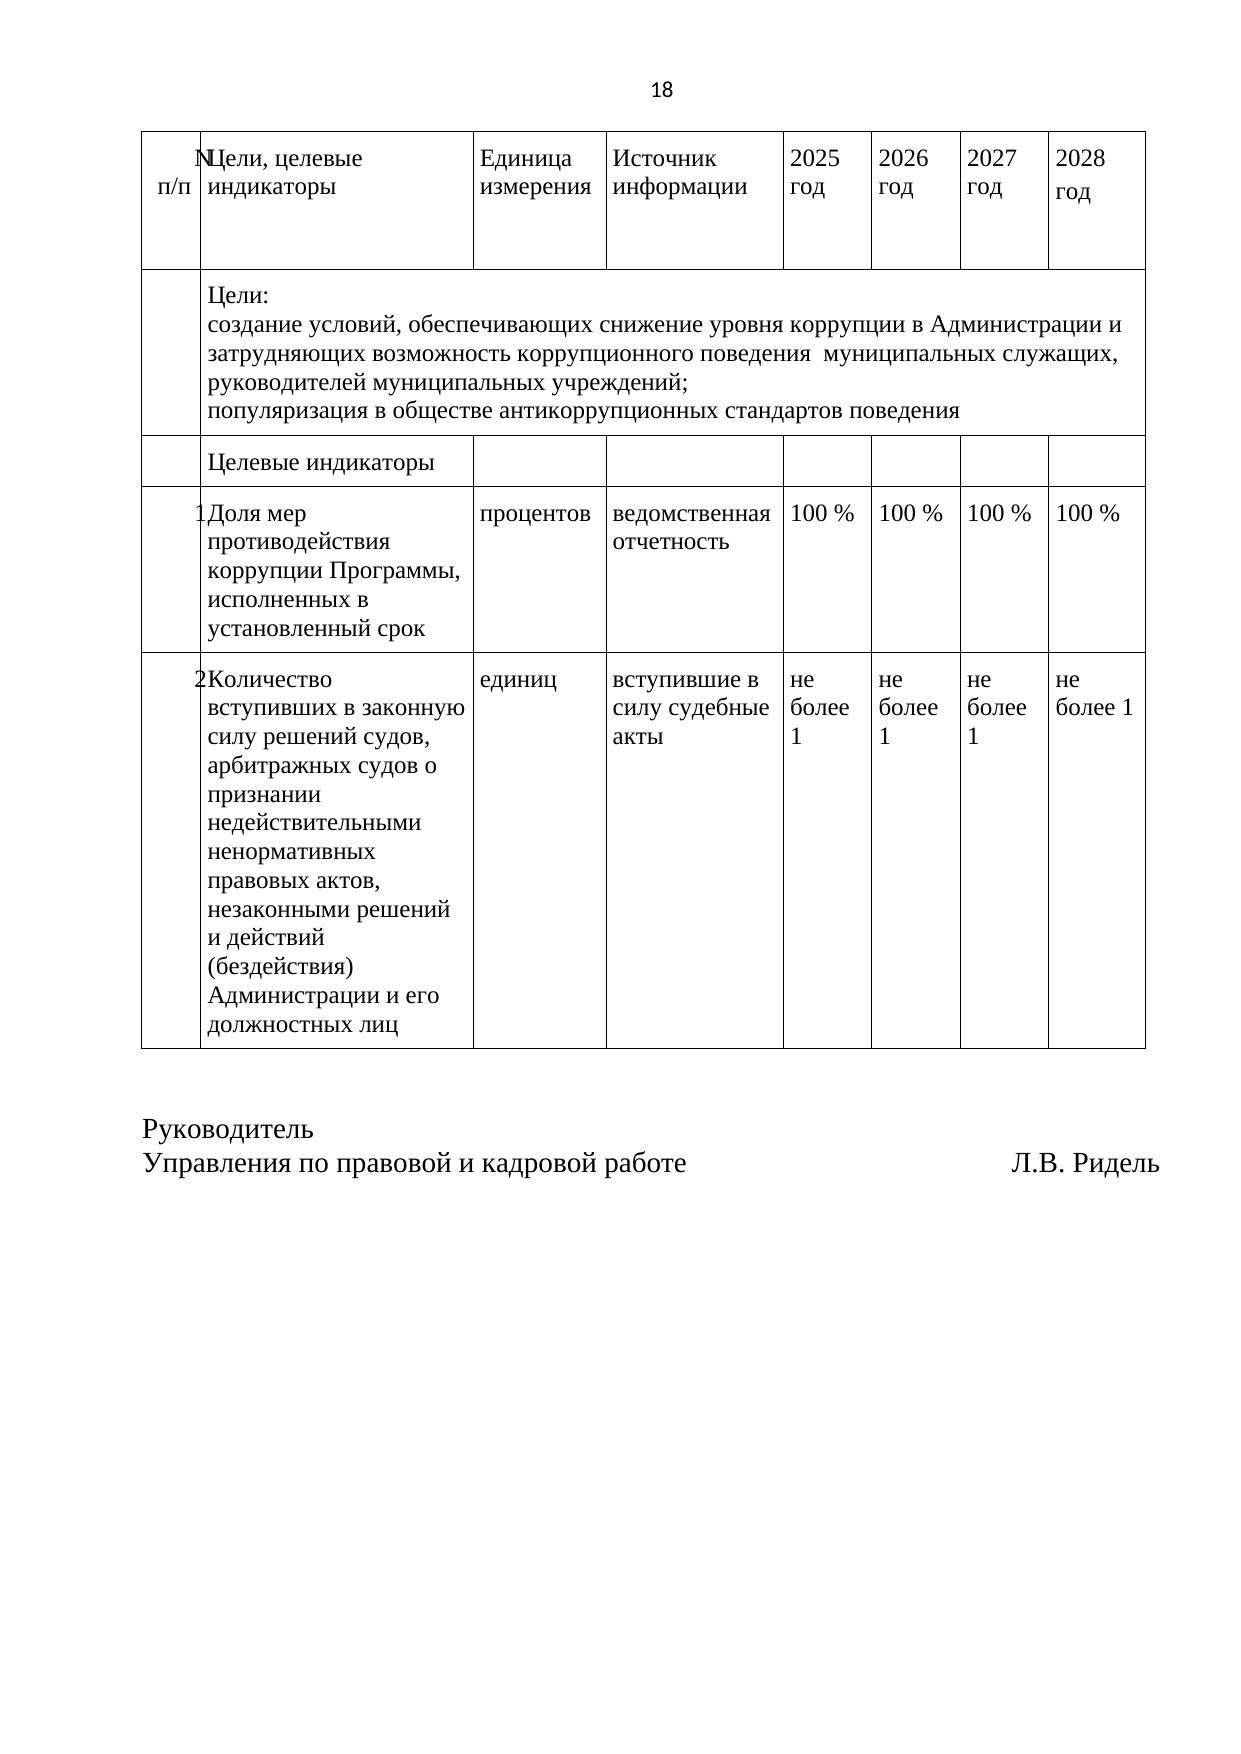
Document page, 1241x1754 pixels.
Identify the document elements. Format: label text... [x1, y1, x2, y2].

table_cell 100 % [872, 487, 960, 652]
table_cell Цели: создание условий, обеспечивающих снижение уровня коррупции в Администрации и затрудняющих возможность коррупционного поведения муниципальных служащих, руководителей муниципальных учреждений; популяризация в обществе антикоррупционных стандартов поведения [201, 270, 1145, 435]
table_cell [961, 436, 1048, 486]
table_cell не более 1 [784, 653, 871, 1048]
table_header Источник информации [607, 132, 783, 269]
table_cell процентов [474, 487, 606, 652]
table_cell [474, 436, 606, 486]
table_cell [872, 436, 960, 486]
table_cell не более 1 [1049, 653, 1145, 1048]
table_cell Доля мер противодействия коррупции Программы, исполненных в установленный срок [201, 487, 473, 652]
table_cell 100 % [784, 487, 871, 652]
table_header 2027 год [961, 132, 1048, 269]
table_cell [142, 270, 200, 435]
table_cell [142, 436, 200, 486]
table_cell вступившие в силу судебные акты [607, 653, 783, 1048]
table_header Цели, целевые индикаторы [201, 132, 473, 269]
text Управления по правовой и кадровой работе Л.В. Ридель [142, 1145, 1181, 1178]
table_cell 100 % [961, 487, 1048, 652]
table_cell 2 [142, 653, 200, 1048]
table_cell 1 [142, 487, 200, 652]
table_cell не более 1 [872, 653, 960, 1048]
table_header 2028 год [1049, 132, 1145, 269]
table_cell Целевые индикаторы [201, 436, 473, 486]
table_header 2026 год [872, 132, 960, 269]
table_cell [784, 436, 871, 486]
table_header Единица измерения [474, 132, 606, 269]
table_cell Количество вступивших в законную силу решений судов, арбитражных судов о признании недействительными ненормативных правовых актов, незаконными решений и действий (бездействия) Администрации и его должностных лиц [201, 653, 473, 1048]
table_cell 100 % [1049, 487, 1145, 652]
table_cell не более 1 [961, 653, 1048, 1048]
table_cell [1049, 436, 1145, 486]
table_header 2025 год [784, 132, 871, 269]
table_cell ведомственная отчетность [607, 487, 783, 652]
table_cell единиц [474, 653, 606, 1048]
table_header N п/п [142, 132, 200, 269]
text Руководитель [142, 1111, 1181, 1145]
table_cell [607, 436, 783, 486]
